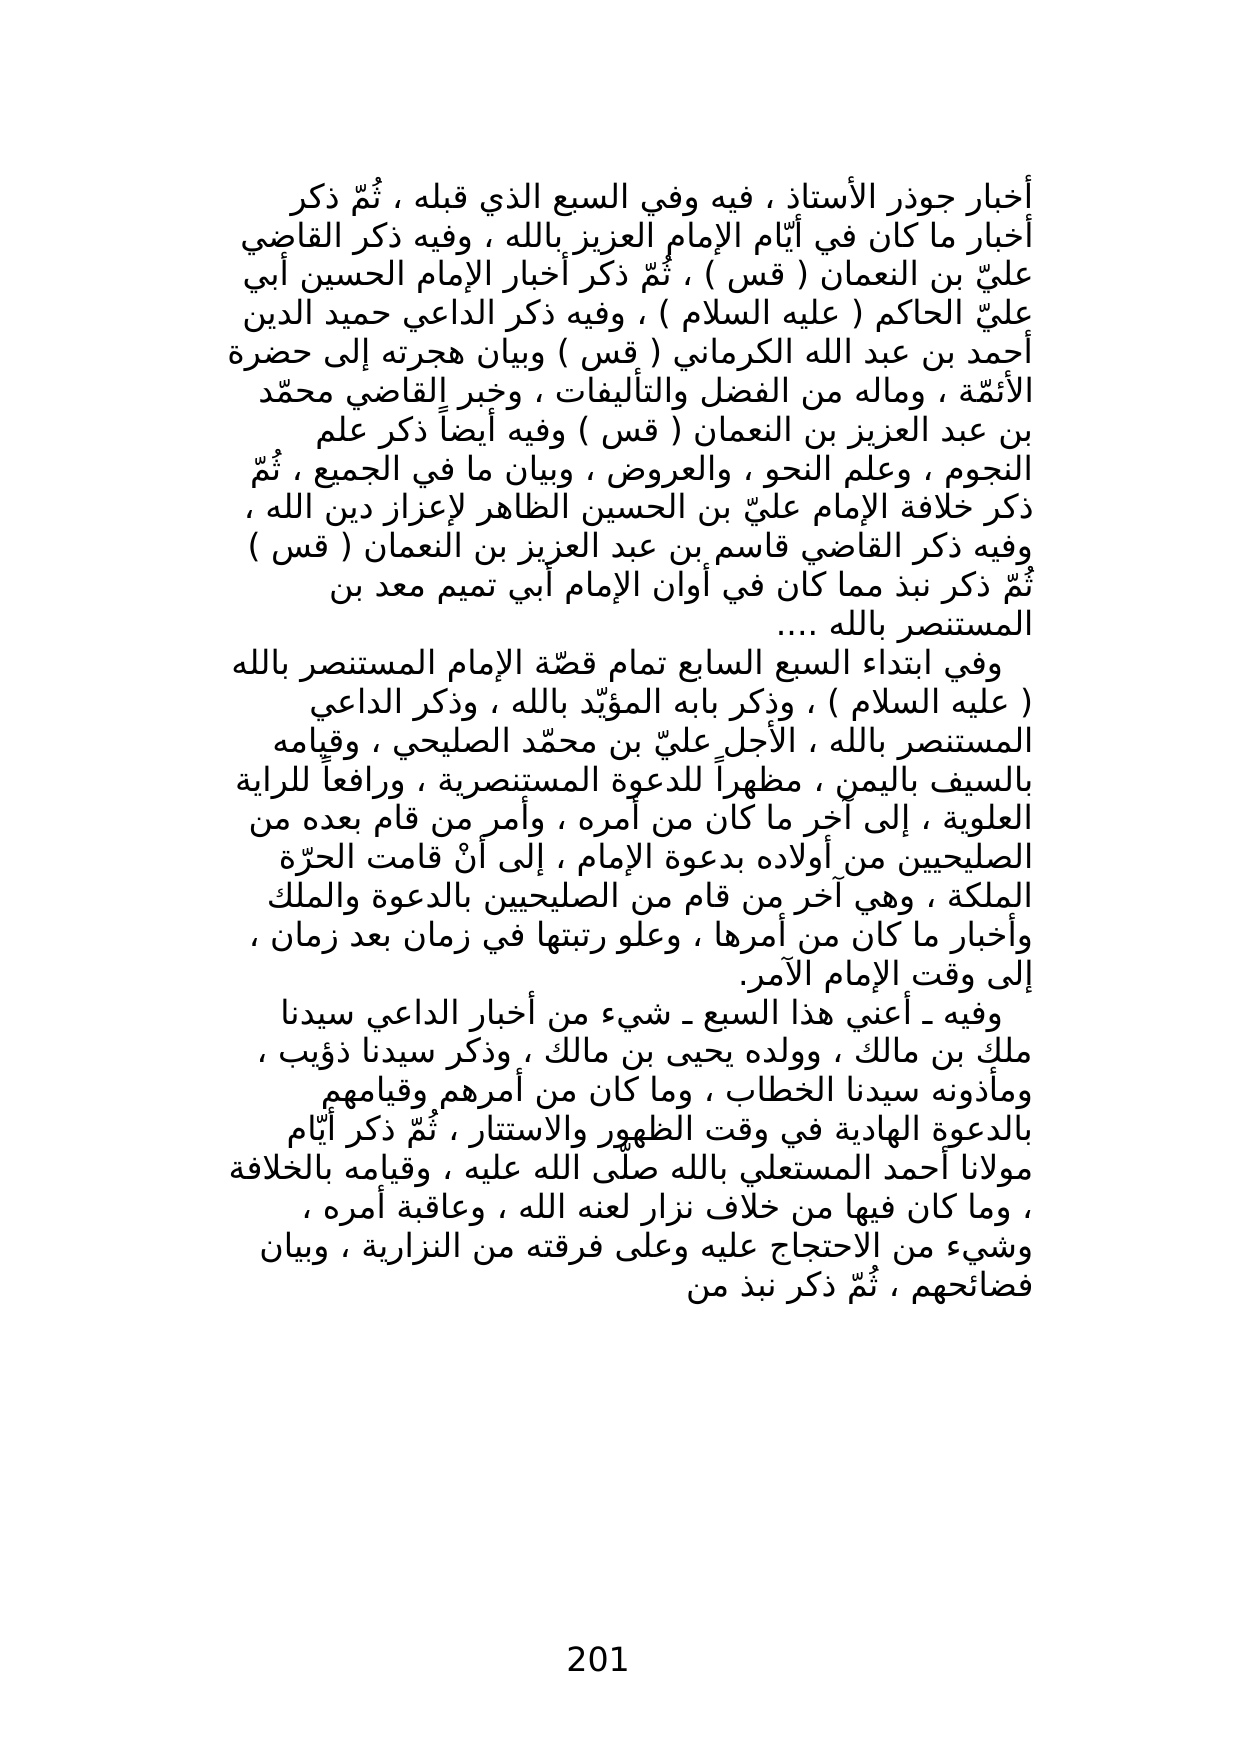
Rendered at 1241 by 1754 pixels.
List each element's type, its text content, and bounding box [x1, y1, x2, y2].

text وفي ابتداء السبع السابع تمام قصّة الإمام المستنصر بالله ( عليه السلام ) ، وذكر بابه المؤيّد بالله ، وذكر الداعي المستنصر بالله ، الأجل عليّ بن محمّد الصليحي ، وقيامه بالسيف باليمن ، مظهراً للدعوة المستنصرية ، ورافعاً للراية العلوية ، إلى آخر ما كان من أمره ، وأمر من قام بعده من الصليحيين من أولاده بدعوة الإمام ، إلى أنْ قامت الحرّة الملكة ، وهي آخر من قام من الصليحيين بالدعوة والملك وأخبار ما كان من أمرها ، وعلو رتبتها في زمان بعد زمان ، إلى وقت الإمام الآمر. [222, 643, 1033, 993]
text أخبار جوذر الأستاذ ، فيه وفي السبع الذي قبله ، ثُمّ ذكر أخبار ما كان في أيّام الإمام العزيز بالله ، وفيه ذكر القاضي عليّ بن النعمان ( قس ) ، ثُمّ ذكر أخبار الإمام الحسين أبي عليّ الحاكم ( عليه السلام ) ، وفيه ذكر الداعي حميد الدين أحمد بن عبد الله الكرماني ( قس ) وبيان هجرته إلى حضرة الأئمّة ، وماله من الفضل والتأليفات ، وخبر القاضي محمّد بن عبد العزيز بن النعمان ( قس ) وفيه أيضاً ذكر علم النجوم ، وعلم النحو ، والعروض ، وبيان ما في الجميع ، ثُمّ ذكر خلافة الإمام عليّ بن الحسين الظاهر لإعزاز دين الله ، وفيه ذكر القاضي قاسم بن عبد العزيز بن النعمان ( قس ) ثُمّ ذكر نبذ مما كان في أوان الإمام أبي تميم معد بن المستنصر بالله .... [222, 177, 1033, 643]
text وفيه ـ أعني هذا السبع ـ شيء من أخبار الداعي سيدنا ملك بن مالك ، وولده يحيى بن مالك ، وذكر سيدنا ذؤيب ، ومأذونه سيدنا الخطاب ، وما كان من أمرهم وقيامهم بالدعوة الهادية في وقت الظهور والاستتار ، ثُمّ ذكر أيّام مولانا أحمد المستعلي بالله صلّى الله عليه ، وقيامه بالخلافة ، وما كان فيها من خلاف نزار لعنه الله ، وعاقبة أمره ، وشيء من الاحتجاج عليه وعلى فرقته من النزارية ، وبيان فضائحهم ، ثُمّ ذكر نبذ من [222, 993, 1033, 1304]
